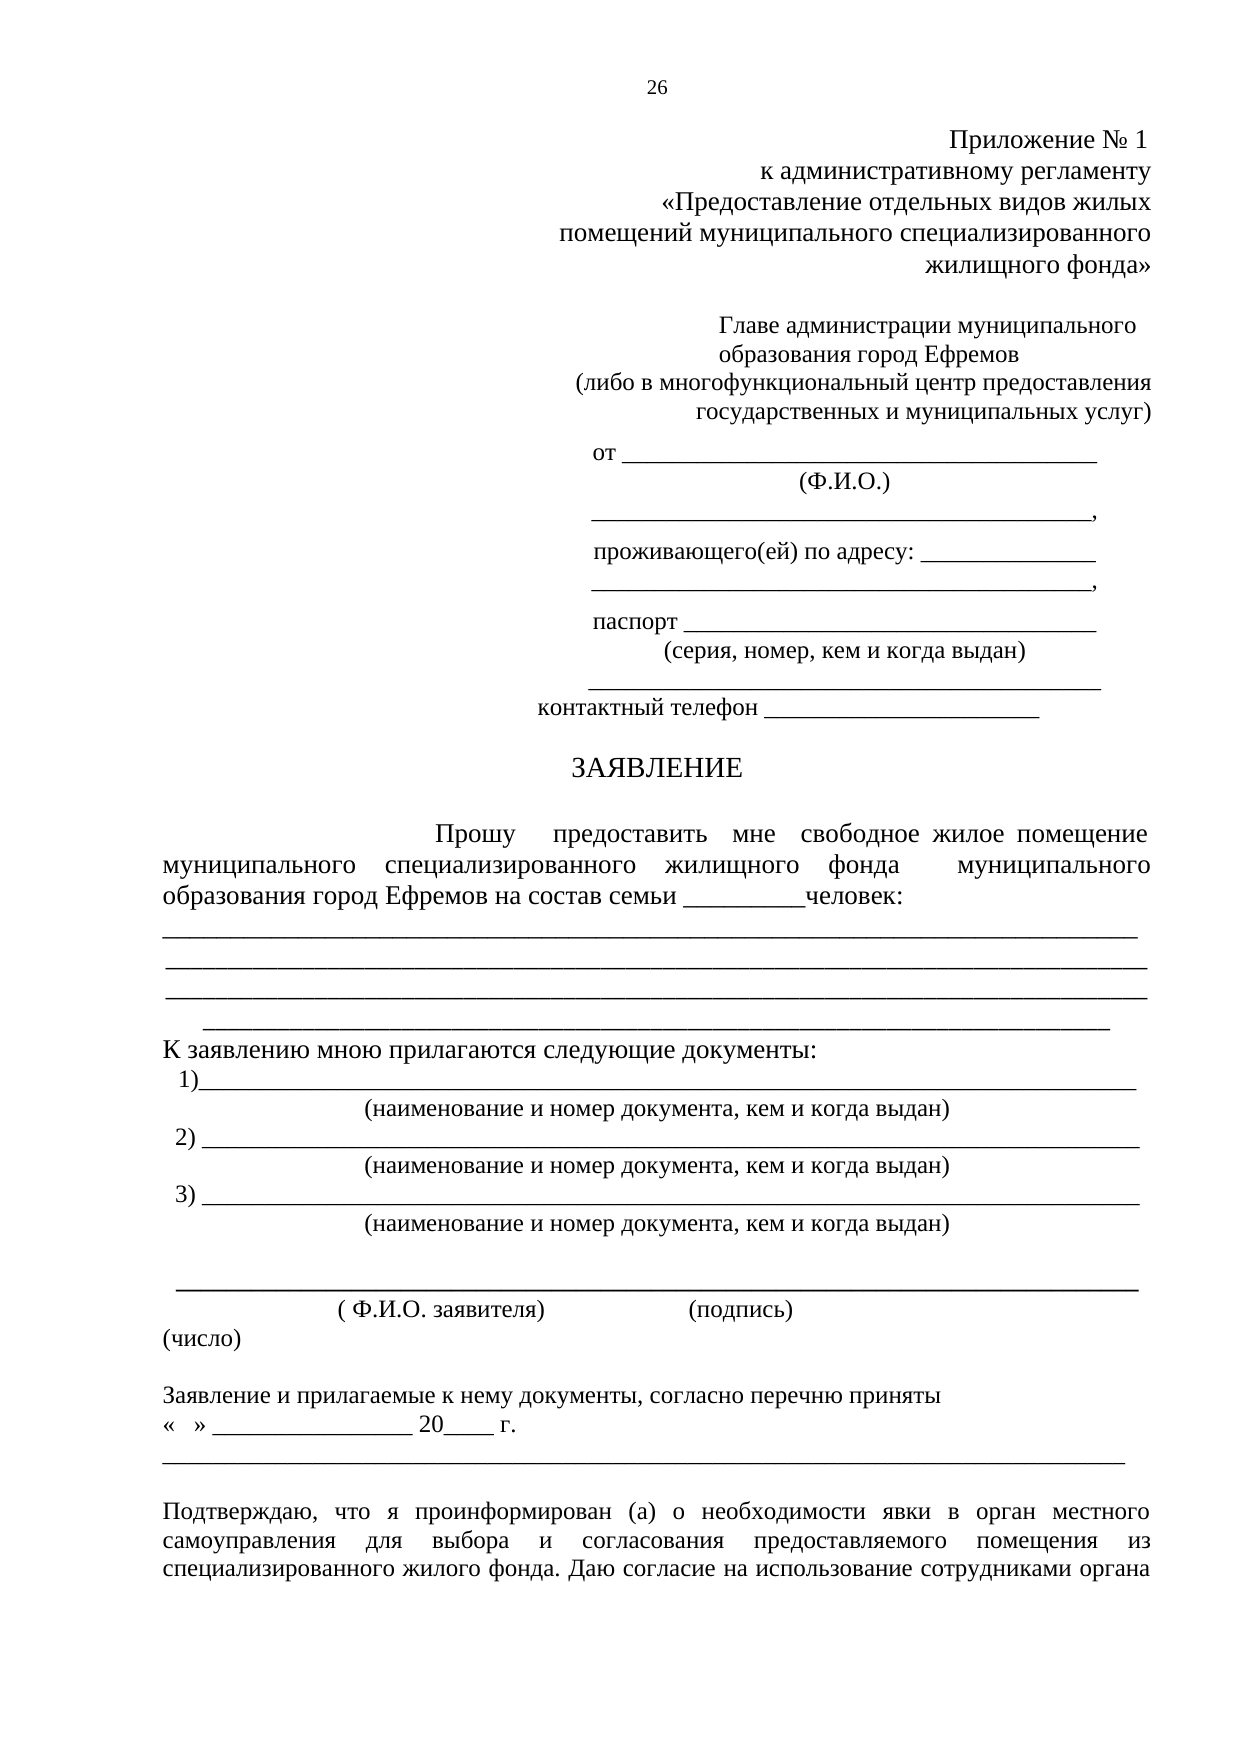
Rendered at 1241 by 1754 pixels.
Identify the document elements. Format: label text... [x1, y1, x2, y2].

text ________________________________________, [162, 565, 1152, 594]
text от ______________________________________ [162, 437, 1152, 466]
text (либо в многофункциональный центр предоставления [162, 367, 1152, 396]
text (наименование и номер документа, кем и когда выдан) [162, 1093, 1152, 1122]
text ( Ф.И.О. заявителя) (подпись) (число) [162, 1294, 1152, 1352]
text образования город Ефремов [162, 339, 1152, 367]
text государственных и муниципальных услуг) [162, 396, 1152, 425]
text «Предоставление отдельных видов жилых [162, 185, 1152, 217]
text 3) ___________________________________________________________________________ [162, 1179, 1152, 1208]
text « » ________________ 20____ г. [162, 1409, 1152, 1438]
text Прошу предоставить мне свободное жилое помещение муниципального специализированного жилищного фонда муниципального образования город Ефремов на состав семьи _________человек: [162, 817, 1152, 911]
text _________________________________________ [162, 664, 1152, 692]
text проживающего(ей) по адресу: ______________ [162, 536, 1152, 565]
text (Ф.И.О.) [162, 466, 1152, 495]
text Главе администрации муниципального [162, 310, 1152, 339]
text к административному регламенту [162, 154, 1152, 185]
text (серия, номер, кем и когда выдан) [162, 635, 1152, 664]
text ________________________________________________________________________ [162, 911, 1152, 942]
text помещений муниципального специализированного [162, 217, 1152, 248]
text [162, 1496, 1152, 1582]
text _____________________________________________________________________________ [162, 1266, 1152, 1294]
text (наименование и номер документа, кем и когда выдан) [162, 1151, 1152, 1179]
text (наименование и номер документа, кем и когда выдан) [162, 1208, 1152, 1237]
text Приложение № 1 [162, 123, 1152, 154]
text Заявление и прилагаемые к нему документы, согласно перечню приняты [162, 1381, 1152, 1409]
text паспорт _________________________________ [162, 606, 1152, 635]
text жилищного фонда» [162, 248, 1152, 279]
text контактный телефон ______________________ [162, 692, 1152, 721]
text _______________________________________________________________________________________________________________________________________________________________________________________________________________________________________ [162, 942, 1152, 1033]
text ________________________________________, [162, 495, 1152, 524]
text 2) ___________________________________________________________________________ [162, 1122, 1152, 1151]
text _____________________________________________________________________________ [162, 1438, 1152, 1467]
text ЗАЯВЛЕНИЕ [162, 750, 1152, 783]
text К заявлению мною прилагаются следующие документы: [162, 1033, 1152, 1064]
text 1)___________________________________________________________________________ [162, 1064, 1152, 1093]
